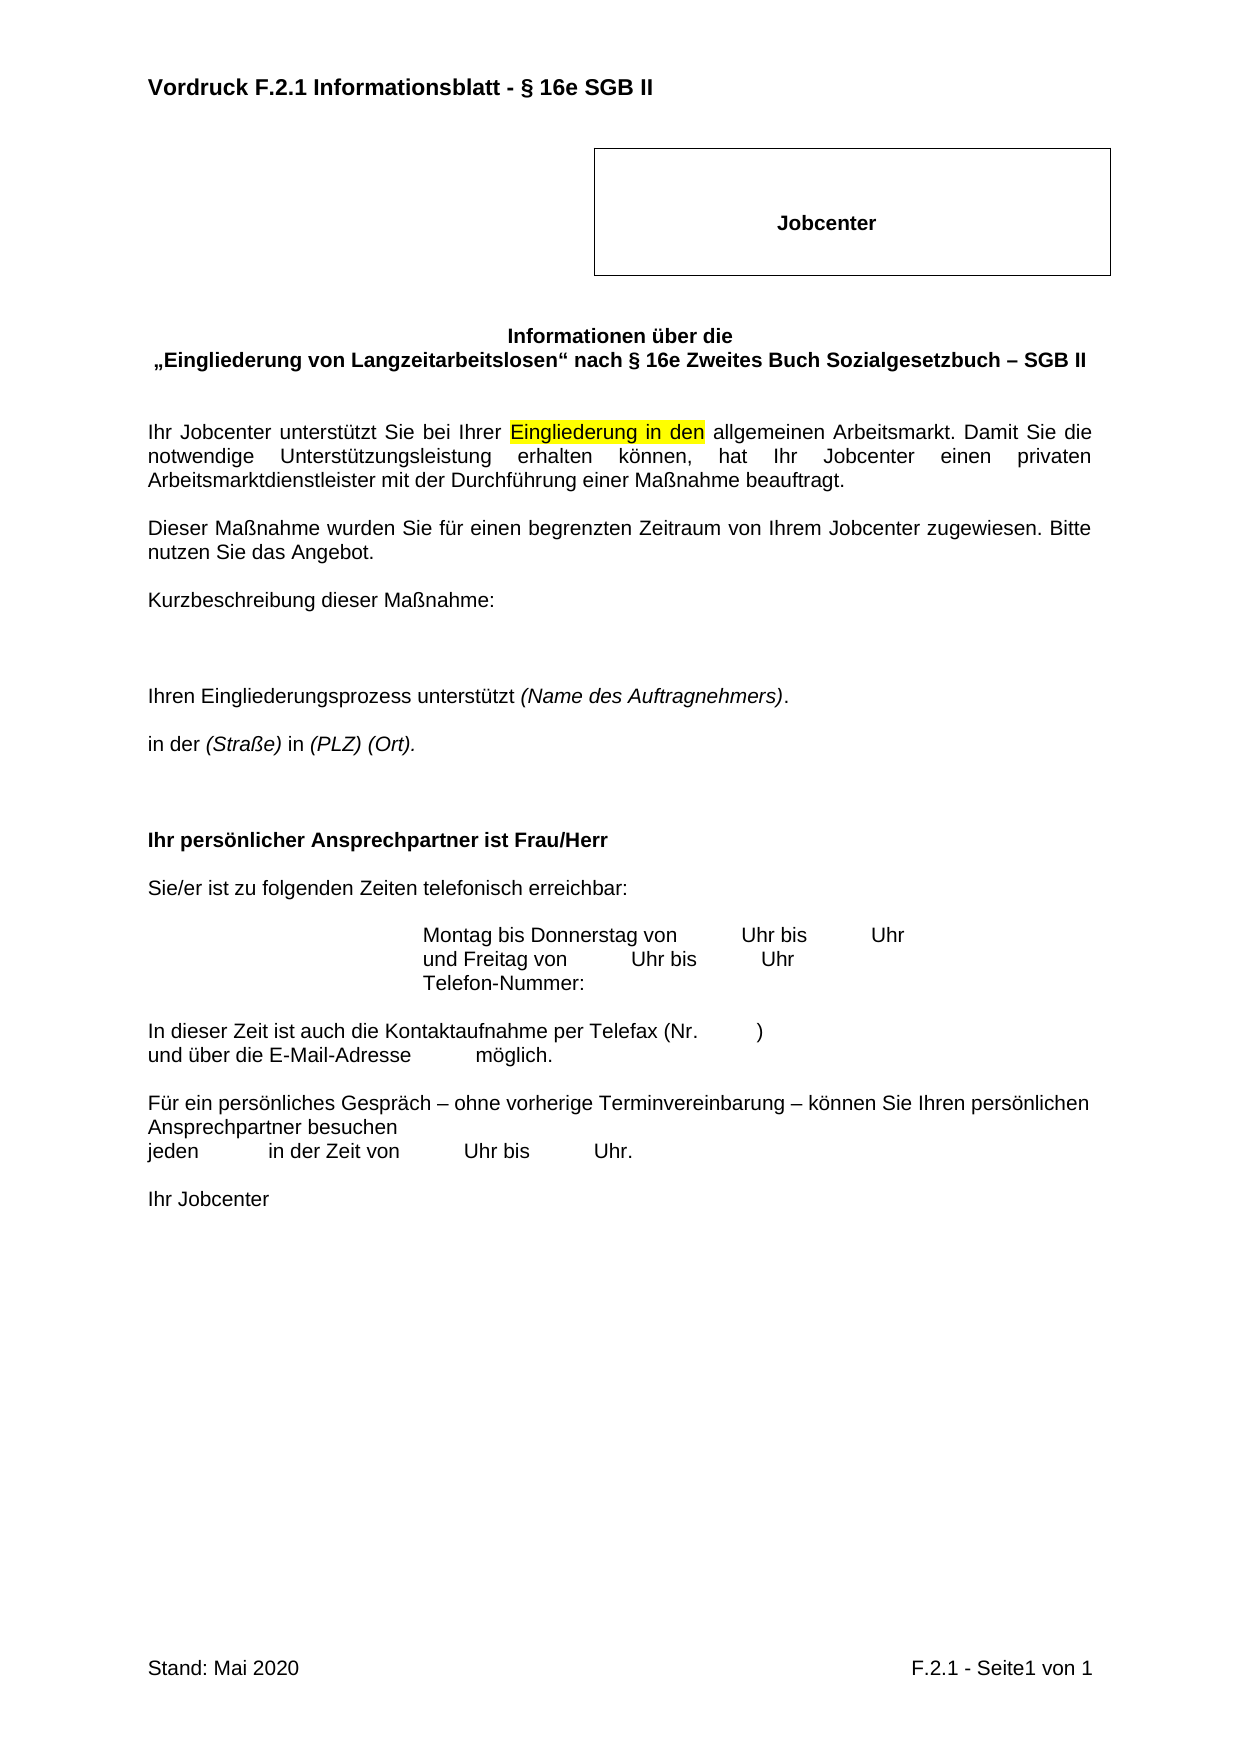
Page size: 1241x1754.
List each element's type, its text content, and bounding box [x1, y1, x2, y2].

text Informationen über die [148, 324, 1093, 348]
text Ihr persönlicher Ansprechpartner ist Frau/Herr [148, 827, 1093, 851]
text Ihren Eingliederungsprozess unterstützt (Name des Auftragnehmers). [148, 684, 1093, 708]
text Ihr Jobcenter unterstützt Sie bei Ihrer Eingliederung in den allgemeinen Arbeitsmarkt. Damit Sie die notwendige Unterstützungsleistung erhalten können, hat Ihr Jobcenter einen privaten Arbeitsmarktdienstleister mit der Durchführung einer Maßnahme beauftragt. [148, 420, 1093, 492]
text jeden in der Zeit von Uhr bis Uhr. [148, 1139, 1093, 1163]
text Telefon-Nummer: [423, 971, 1093, 995]
text in der (Straße) in (PLZ) (Ort). [148, 732, 1093, 756]
text Montag bis Donnerstag von Uhr bis Uhr [423, 923, 1093, 947]
text und Freitag von Uhr bis Uhr [423, 947, 1093, 971]
text Dieser Maßnahme wurden Sie für einen begrenzten Zeitraum von Ihrem Jobcenter zugewiesen. Bitte nutzen Sie das Angebot. [148, 516, 1093, 564]
text Sie/er ist zu folgenden Zeiten telefonisch erreichbar: [148, 875, 1093, 899]
table_header Jobcenter [595, 149, 1110, 275]
text Kurzbeschreibung dieser Maßnahme: [148, 588, 1093, 612]
text „Eingliederung von Langzeitarbeitslosen“ nach § 16e Zweites Buch Sozialgesetzbuch – SGB II [148, 348, 1093, 372]
text Für ein persönliches Gespräch – ohne vorherige Terminvereinbarung – können Sie Ihren persönlichen Ansprechpartner besuchen [148, 1091, 1093, 1139]
text In dieser Zeit ist auch die Kontaktaufnahme per Telefax (Nr. ) [148, 1019, 1093, 1043]
text und über die E-Mail-Adresse möglich. [148, 1043, 1093, 1067]
text Ihr Jobcenter [148, 1187, 1093, 1211]
